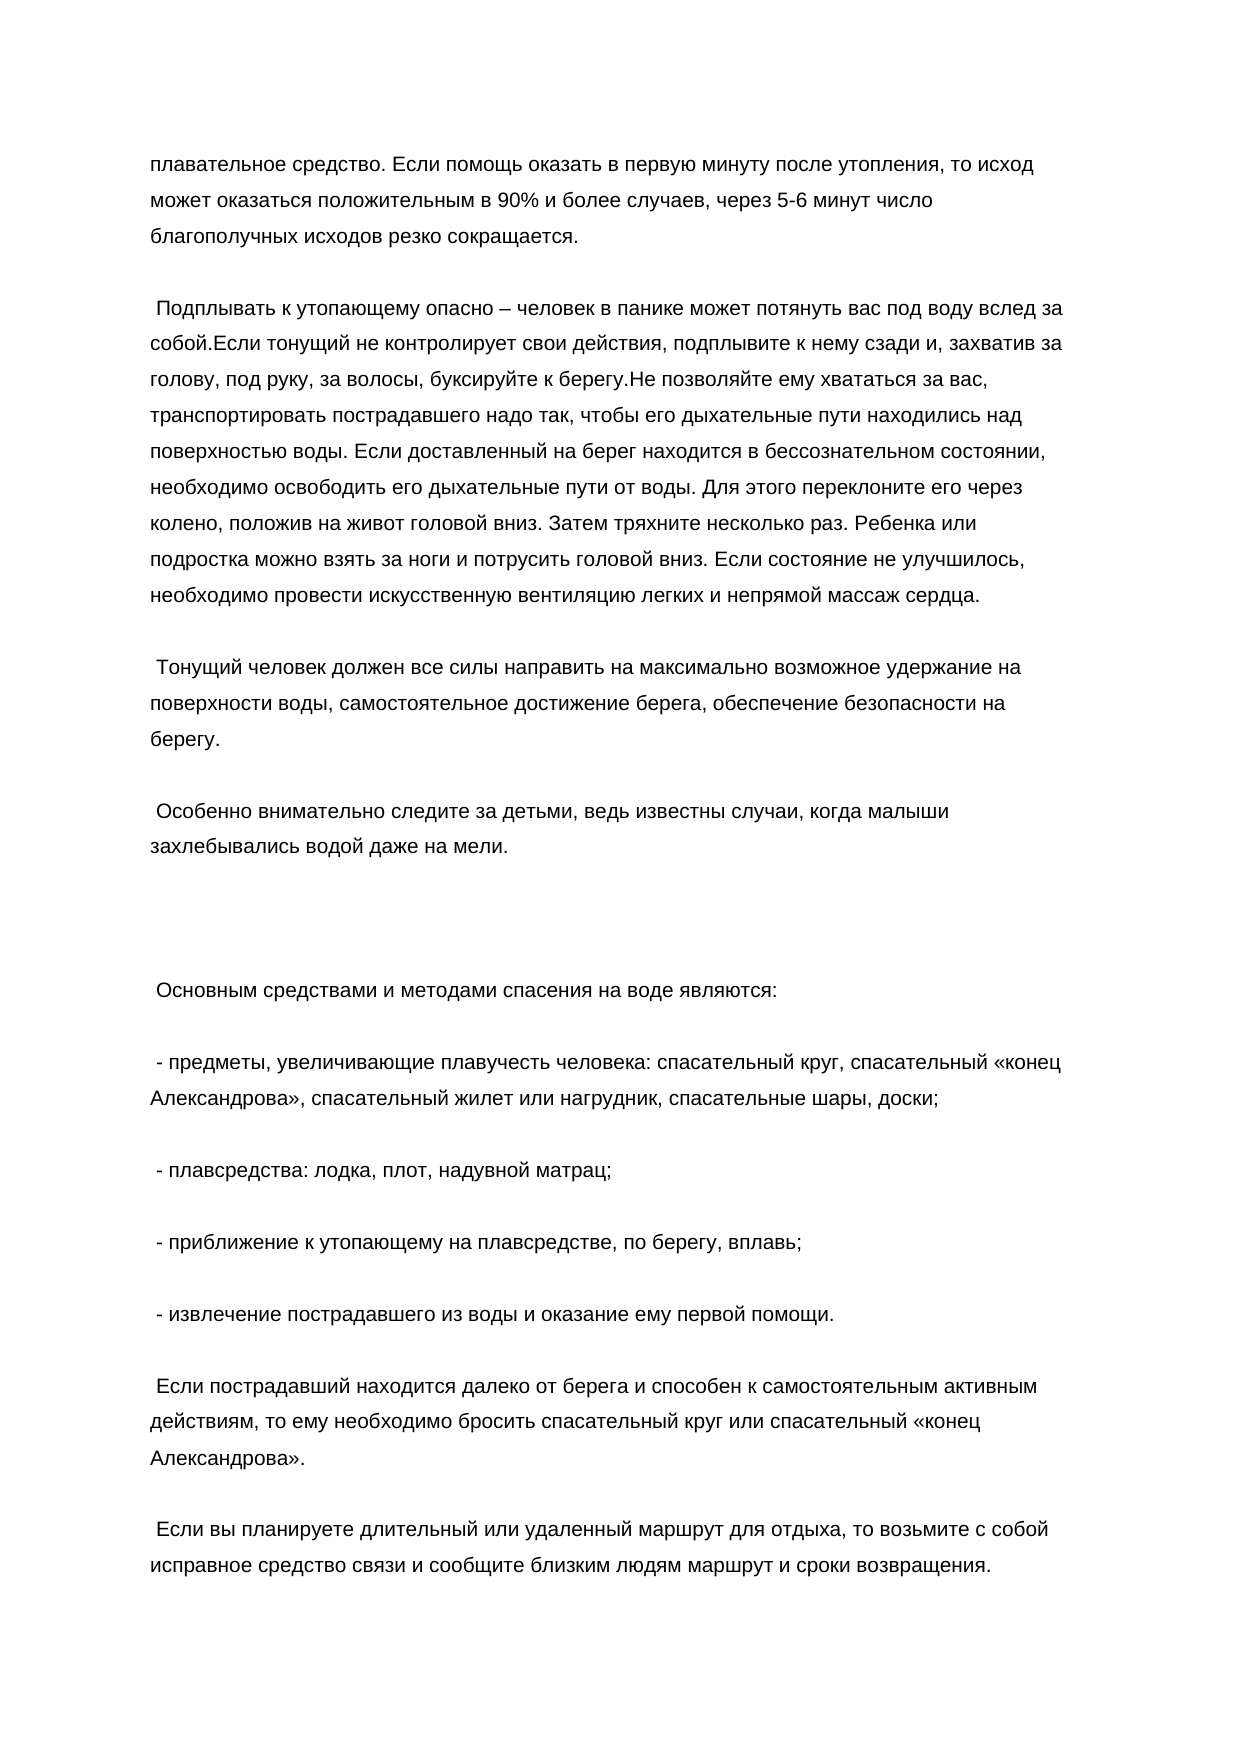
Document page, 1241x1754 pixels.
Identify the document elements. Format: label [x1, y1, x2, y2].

table_cell [140, 150, 1078, 1577]
